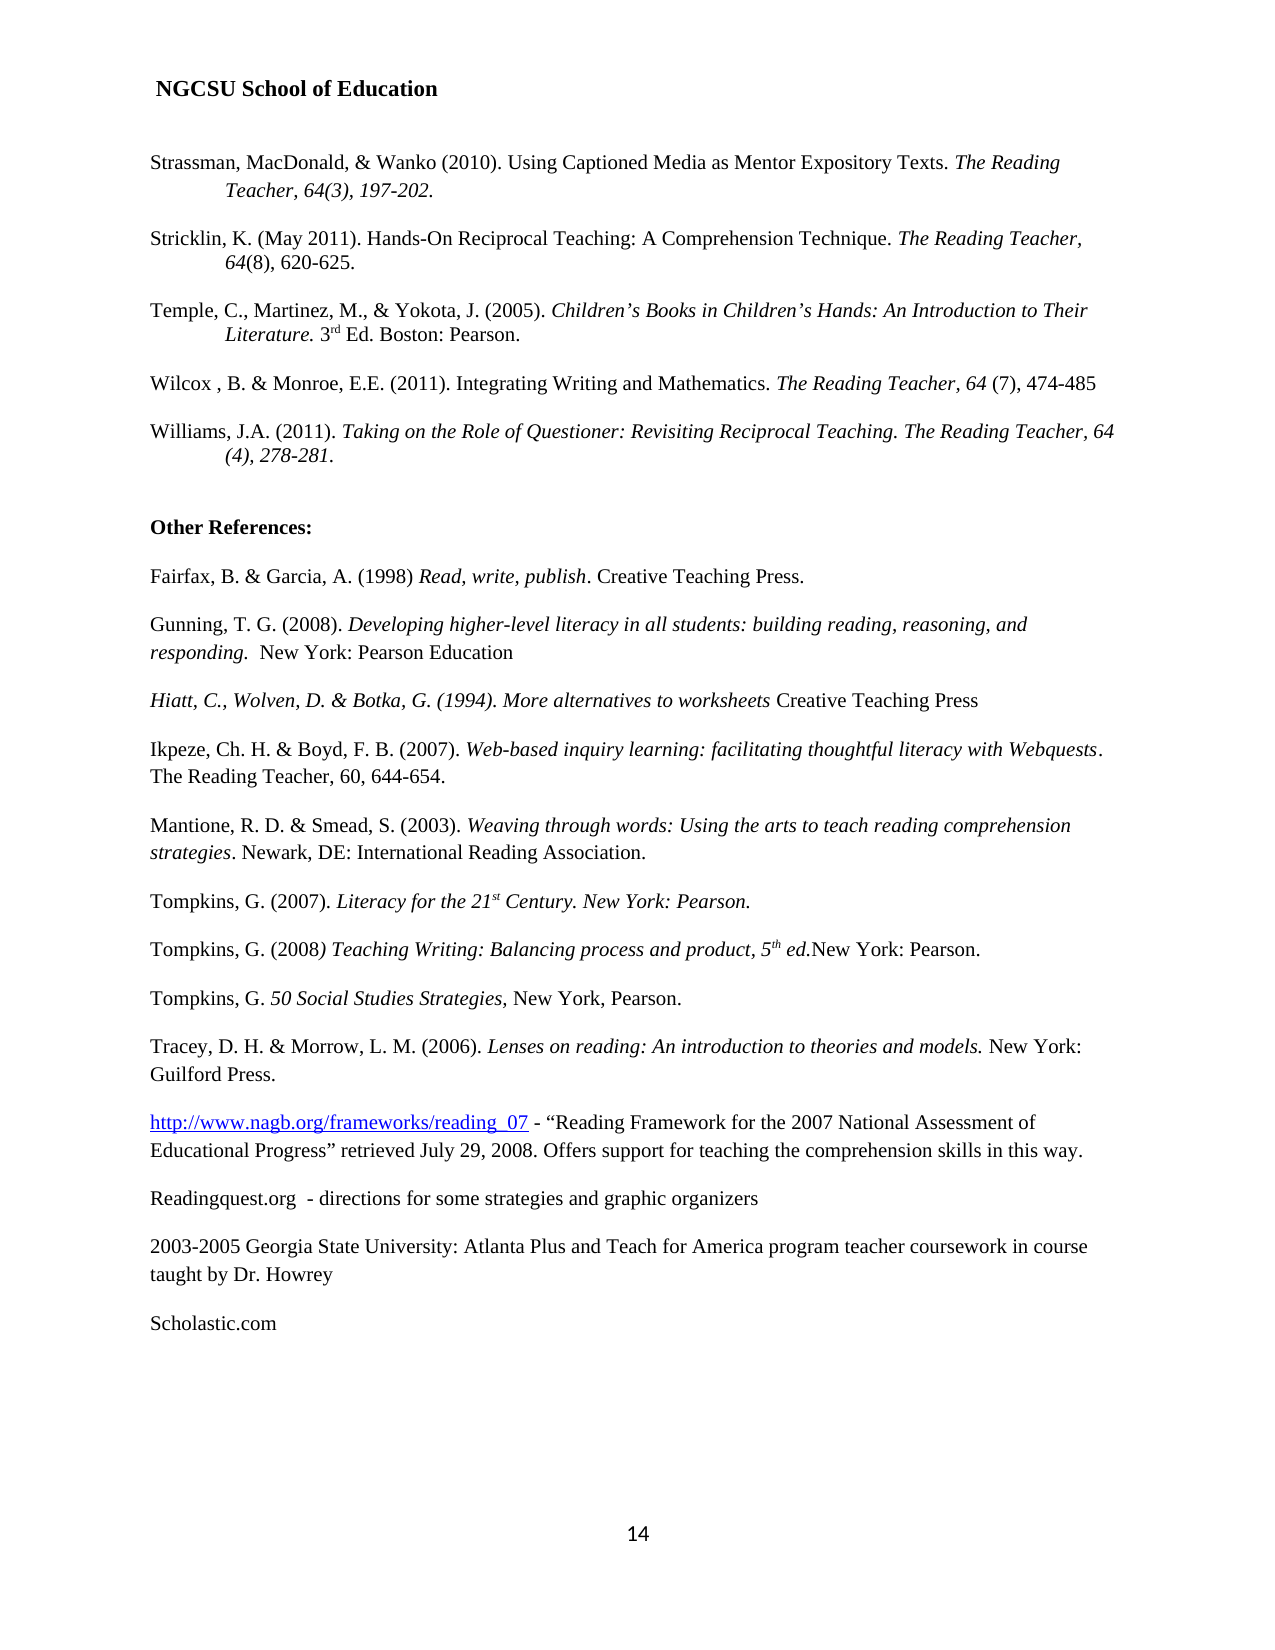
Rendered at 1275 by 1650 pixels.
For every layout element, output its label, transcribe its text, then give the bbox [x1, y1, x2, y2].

text Williams, J.A. (2011). Taking on the Role of Questioner: Revisiting Reciprocal Teaching. The Reading Teacher, 64 (4), 278-281. [150, 418, 1125, 467]
text Temple, C., Martinez, M., & Yokota, J. (2005). Children’s Books in Children’s Hands: An Introduction to Their Literature. 3rd Ed. Boston: Pearson. [150, 298, 1125, 346]
text Ikpeze, Ch. H. & Boyd, F. B. (2007). Web-based inquiry learning: facilitating thoughtful literacy with Webquests. The Reading Teacher, 60, 644-654. [150, 736, 1125, 788]
text Hiatt, C., Wolven, D. & Botka, G. (1994). More alternatives to worksheets Creative Teaching Press [150, 688, 1125, 712]
text http://www.nagb.org/frameworks/reading_07 - “Reading Framework for the 2007 National Assessment of Educational Progress” retrieved July 29, 2008. Offers support for teaching the comprehension skills in this way. [150, 1110, 1125, 1162]
text Wilcox , B. & Monroe, E.E. (2011). Integrating Writing and Mathematics. The Reading Teacher, 64 (7), 474-485 [150, 370, 1125, 394]
text Stricklin, K. (May 2011). Hands-On Reciprocal Teaching: A Comprehension Technique. The Reading Teacher, 64(8), 620-625. [150, 226, 1125, 274]
text Other References: [150, 515, 1125, 539]
text Tompkins, G. (2008) Teaching Writing: Balancing process and product, 5th ed.New York: Pearson. [150, 937, 1125, 961]
text Tompkins, G. (2007). Literacy for the 21st Century. New York: Pearson. [150, 888, 1125, 913]
text Tompkins, G. 50 Social Studies Strategies, New York, Pearson. [150, 985, 1125, 1009]
text Mantione, R. D. & Smead, S. (2003). Weaving through words: Using the arts to teach reading comprehension strategies. Newark, DE: International Reading Association. [150, 812, 1125, 864]
text 2003-2005 Georgia State University: Atlanta Plus and Teach for America program teacher coursework in course taught by Dr. Howrey [150, 1234, 1125, 1286]
text Tracey, D. H. & Morrow, L. M. (2006). Lenses on reading: An introduction to theories and models. New York: Guilford Press. [150, 1034, 1125, 1086]
text Fairfax, B. & Garcia, A. (1998) Read, write, publish. Creative Teaching Press. [150, 563, 1125, 588]
text Readingquest.org - directions for some strategies and graphic organizers [150, 1186, 1125, 1210]
text Gunning, T. G. (2008). Developing higher-level literacy in all students: building reading, reasoning, and responding. New York: Pearson Education [150, 612, 1125, 664]
text Scholastic.com [150, 1310, 1125, 1334]
text Strassman, MacDonald, & Wanko (2010). Using Captioned Media as Mentor Expository Texts. The Reading Teacher, 64(3), 197-202. [150, 150, 1125, 202]
